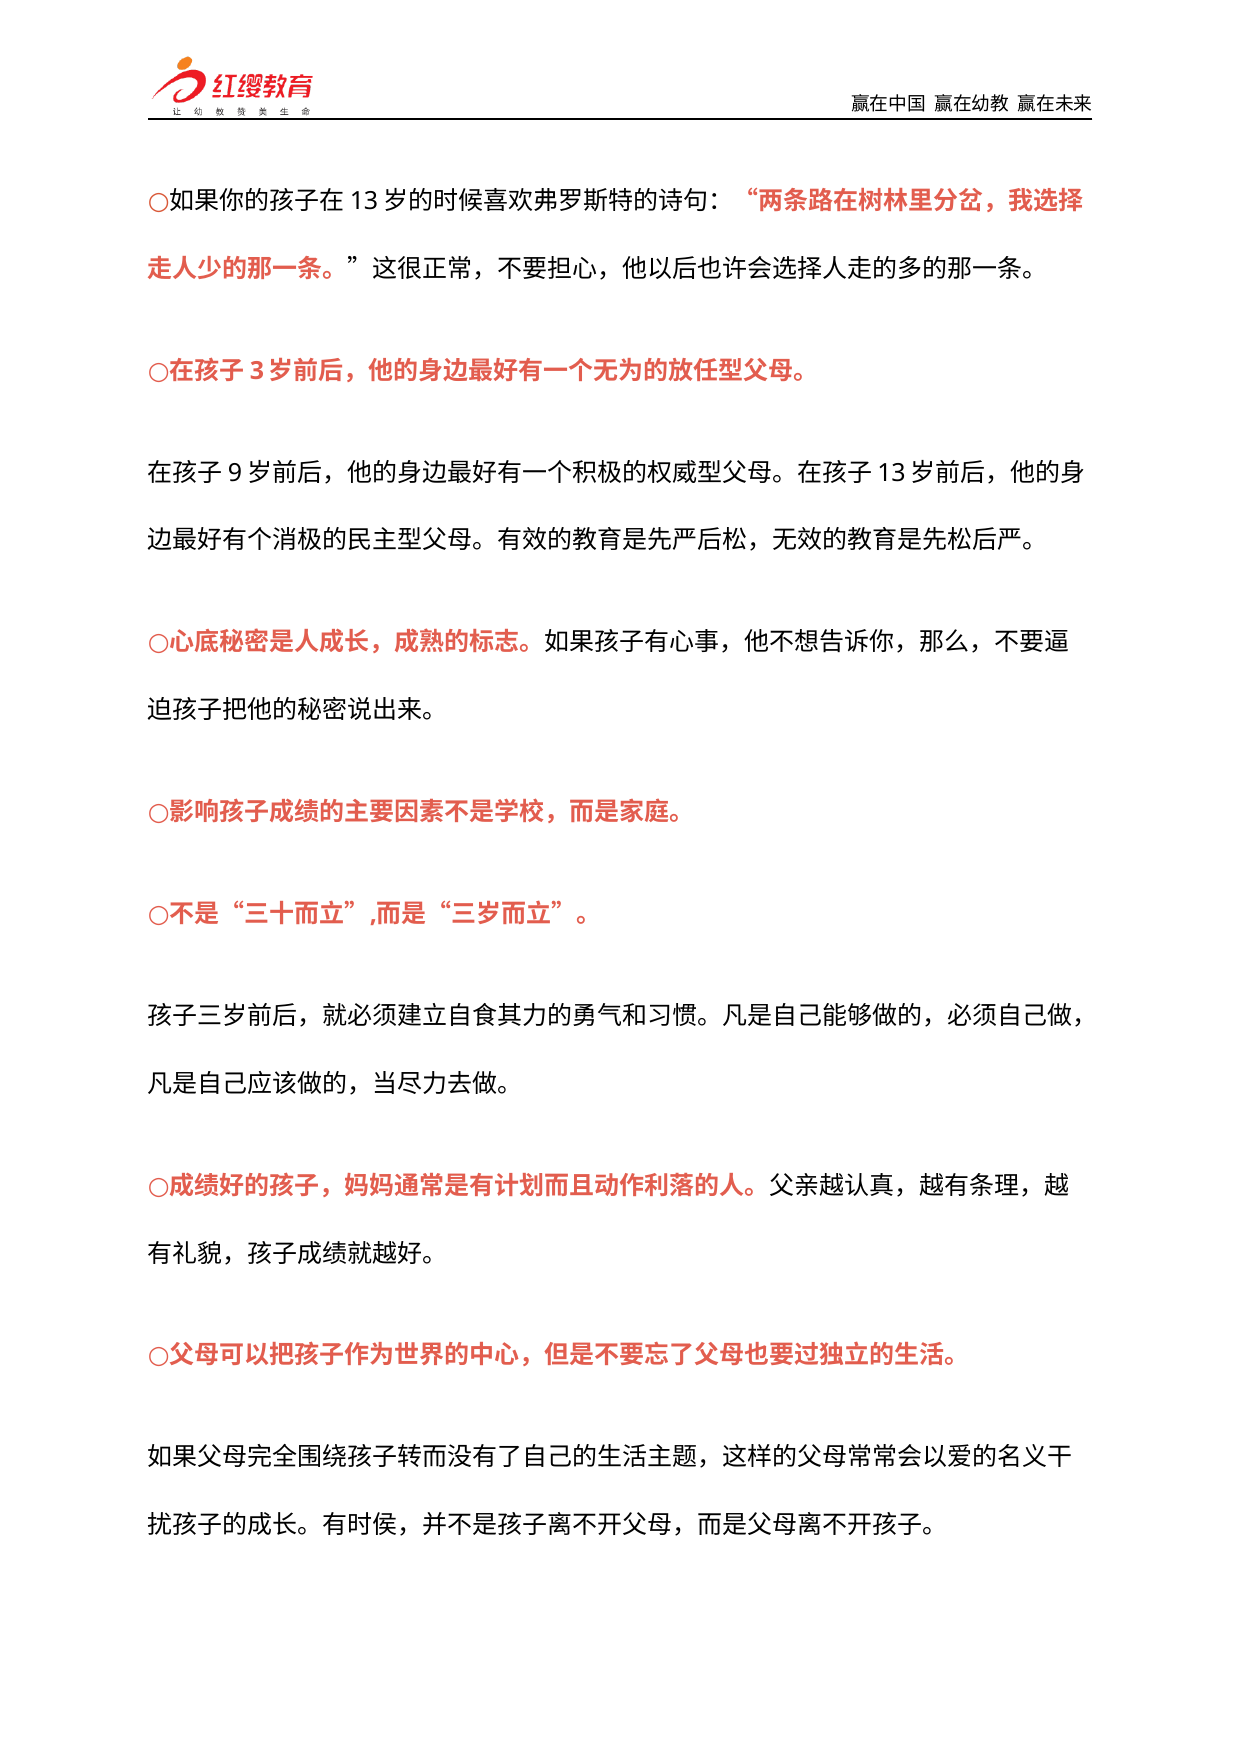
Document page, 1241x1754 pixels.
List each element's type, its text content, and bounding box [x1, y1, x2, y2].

text ○心底秘密是人成长，成熟的标志。如果孩子有心事，他不想告诉你，那么，不要逼迫孩子把他的秘密说出来。 [148, 606, 1092, 742]
text ○影响孩子成绩的主要因素不是学校，而是家庭。 [148, 776, 1092, 844]
text ○父母可以把孩子作为世界的中心，但是不要忘了父母也要过独立的生活。 [148, 1319, 1092, 1387]
text ○成绩好的孩子，妈妈通常是有计划而且动作利落的人。父亲越认真，越有条理，越有礼貌，孩子成绩就越好。 [148, 1149, 1092, 1285]
text 如果父母完全围绕孩子转而没有了自己的生活主题，这样的父母常常会以爱的名义干扰孩子的成长。有时侯，并不是孩子离不开父母，而是父母离不开孩子。 [148, 1421, 1092, 1557]
text ○如果你的孩子在13岁的时候喜欢弗罗斯特的诗句：“两条路在树林里分岔，我选择走人少的那一条。”这很正常，不要担心，他以后也许会选择人走的多的那一条。 [148, 164, 1092, 300]
text 在孩子9岁前后，他的身边最好有一个积极的权威型父母。在孩子13岁前后，他的身边最好有个消极的民主型父母。有效的教育是先严后松，无效的教育是先松后严。 [148, 436, 1092, 572]
text ○在孩子3岁前后，他的身边最好有一个无为的放任型父母。 [148, 334, 1092, 402]
text 孩子三岁前后，就必须建立自食其力的勇气和习惯。凡是自己能够做的，必须自己做，凡是自己应该做的，当尽力去做。 [148, 979, 1092, 1115]
picture [147, 52, 317, 118]
text ○不是“三十而立”,而是“三岁而立”。 [148, 878, 1092, 946]
